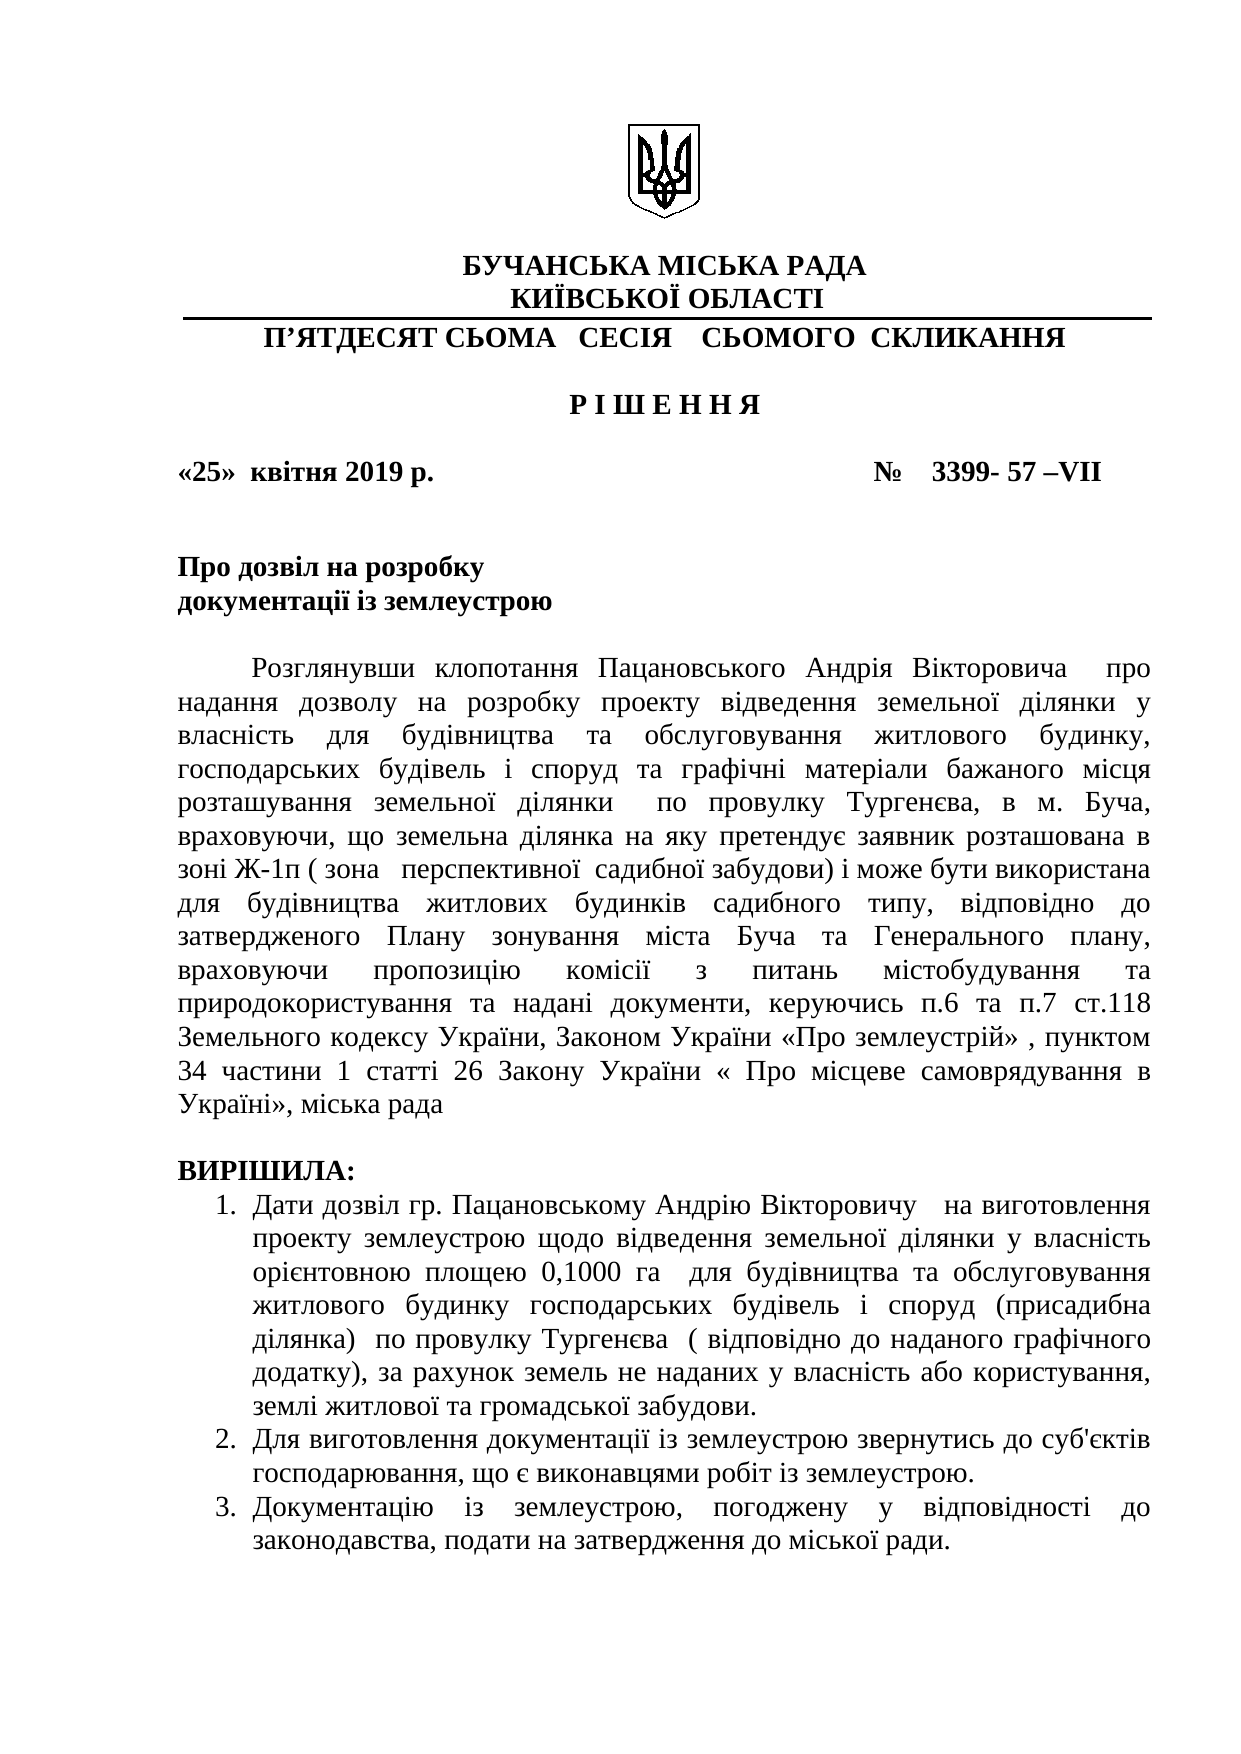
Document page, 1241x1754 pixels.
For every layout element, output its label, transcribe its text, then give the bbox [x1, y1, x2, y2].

text КИЇВСЬКОЇ ОБЛАСТІ [183, 281, 1152, 317]
list Дати дозвіл гр. Пацановському Андрію Вікторовичу на виготовлення проекту землеустрою щодо відведення земельної ділянки у власність орієнтовною площею 0,1000 га для будівництва та обслуговування житлового будинку господарських будівель і споруд (присадибна ділянка) по провулку Тургенєва ( відповідно до наданого графічного додатку), за рахунок земель не наданих у власність або користування, землі житлової та громадської забудови. [215, 1187, 1152, 1422]
text ВИРІШИЛА: [177, 1153, 1152, 1187]
list Для виготовлення документації із землеустрою звернутись до суб'єктів господарювання, що є виконавцями робіт із землеустрою. [215, 1422, 1152, 1489]
list Документацію із землеустрою, погоджену у відповідності до законодавства, подати на затвердження до міської ради. [215, 1489, 1152, 1556]
text П’ЯТДЕСЯТ СЬОМА СЕСІЯ СЬОМОГО СКЛИКАННЯ [177, 320, 1152, 354]
text «25» квітня 2019 р. № 3399- 57 –VІІ [177, 454, 1152, 488]
text Р І Ш Е Н Н Я [177, 387, 1152, 421]
text Розглянувши клопотання Пацановського Андрія Вікторовича про надання дозволу на розробку проекту відведення земельної ділянки у власність для будівництва та обслуговування житлового будинку, господарських будівель і споруд та графічні матеріали бажаного місця розташування земельної ділянки по провулку Тургенєва, в м. Буча, враховуючи, що земельна ділянка на яку претендує заявник розташована в зоні Ж-1п ( зона перспективної садибної забудови) і може бути використана для будівництва житлових будинків садибного типу, відповідно до затвердженого Плану зонування міста Буча та Генерального плану, враховуючи пропозицію комісії з питань містобудування та природокористування та надані документи, керуючись п.6 та п.7 ст.118 Земельного кодексу України, Законом України «Про землеустрій» , пунктом 34 частини 1 статті 26 Закону України « Про місцеве самоврядування в Україні», міська рада [177, 650, 1152, 1120]
text Про дозвіл на розробку [177, 549, 1152, 583]
text БУЧАНСЬКА МІСЬКА РАДА [177, 248, 1152, 281]
text документації із землеустрою [177, 583, 1152, 617]
